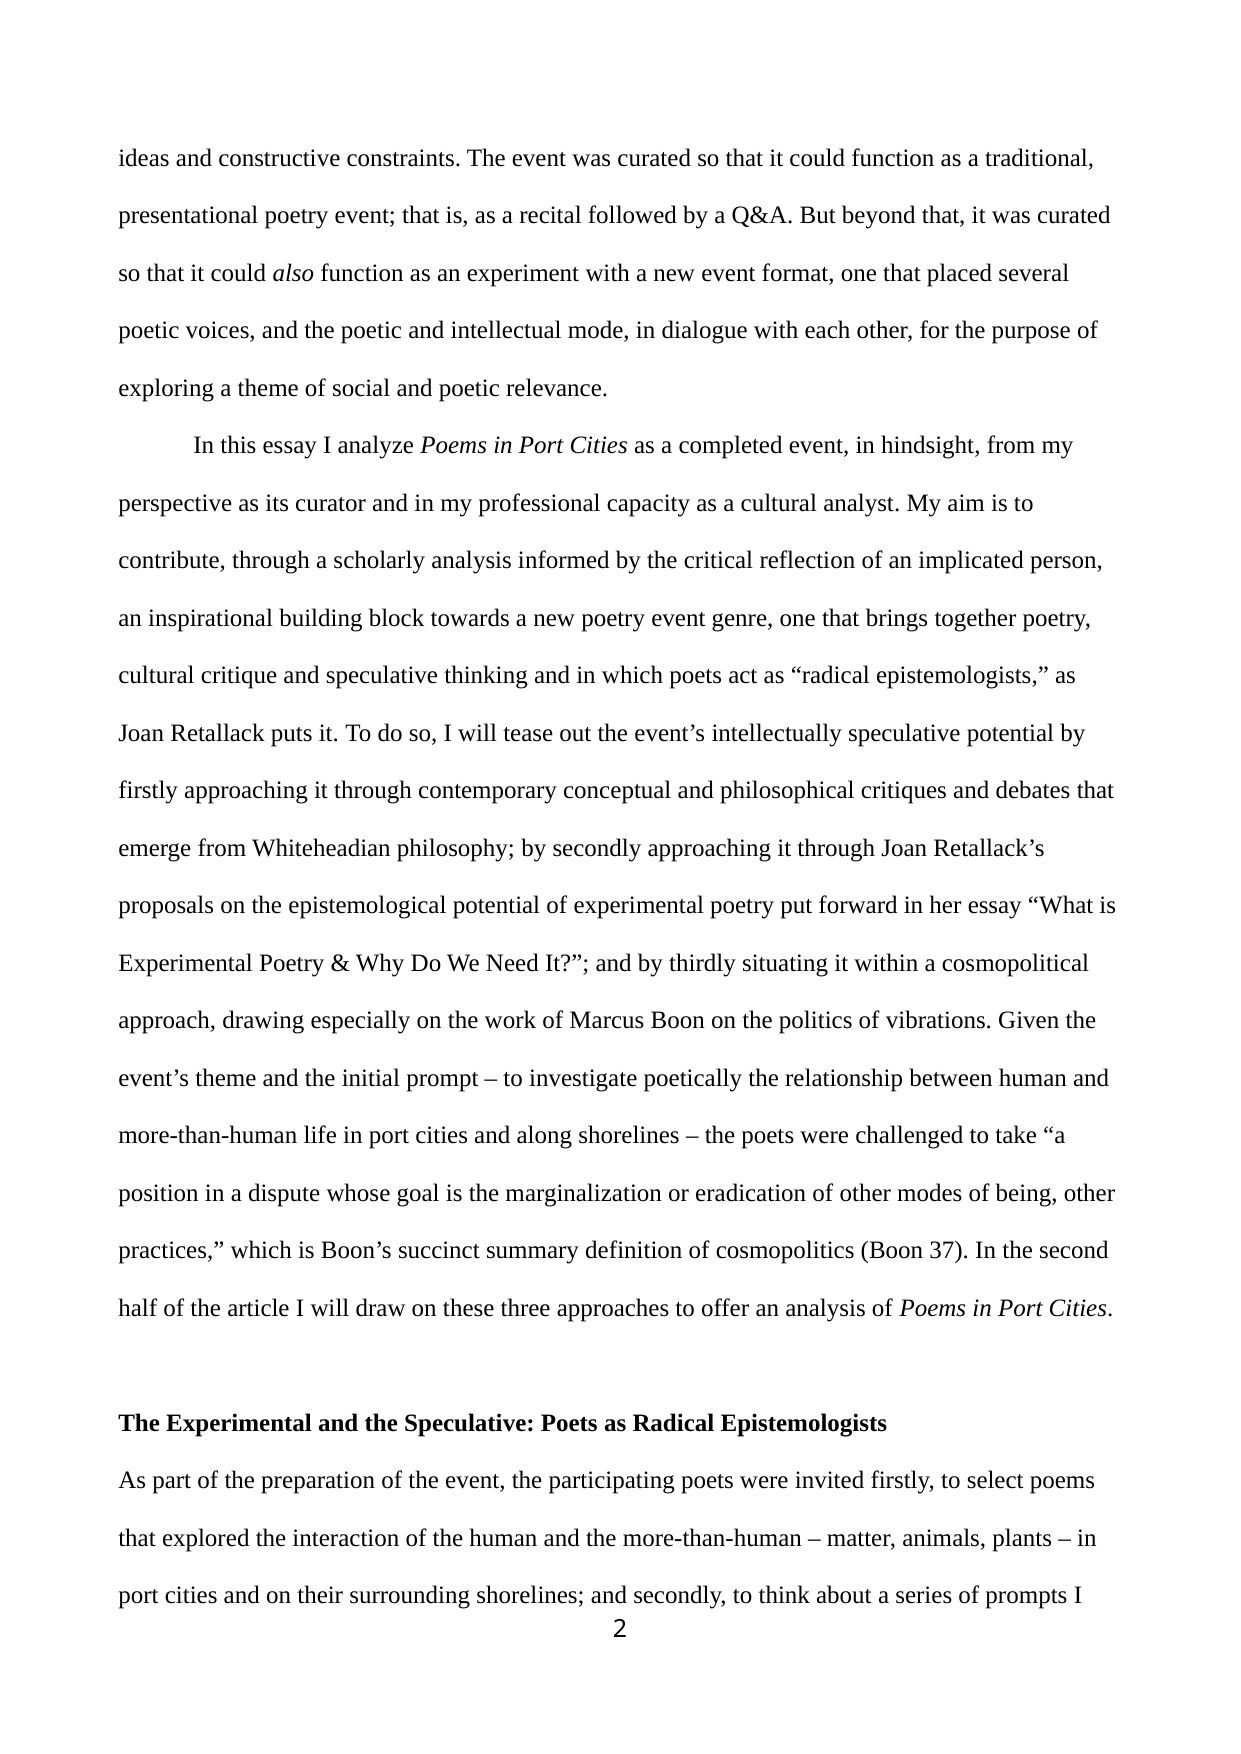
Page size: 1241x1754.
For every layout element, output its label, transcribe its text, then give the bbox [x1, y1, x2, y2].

text The Experimental and the Speculative: Poets as Radical Epistemologists [118, 1408, 1122, 1437]
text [118, 1466, 1122, 1609]
text In this essay I analyze Poems in Port Cities as a completed event, in hindsight, from my perspective as its curator and in my professional capacity as a cultural analyst. My aim is to contribute, through a scholarly analysis informed by the critical reflection of an implicated person, an inspirational building block towards a new poetry event genre, one that brings together poetry, cultural critique and speculative thinking and in which poets act as “radical epistemologists,” as Joan Retallack puts it. To do so, I will tease out the event’s intellectually speculative potential by firstly approaching it through contemporary conceptual and philosophical critiques and debates that emerge from Whiteheadian philosophy; by secondly approaching it through Joan Retallack’s proposals on the epistemological potential of experimental poetry put forward in her essay “What is Experimental Poetry & Why Do We Need It?”; and by thirdly situating it within a cosmopolitical approach, drawing especially on the work of Marcus Boon on the politics of vibrations. Given the event’s theme and the initial prompt – to investigate poetically the relationship between human and more-than-human life in port cities and along shorelines – the poets were challenged to take “a position in a dispute whose goal is the marginalization or eradication of other modes of being, other practices,” which is Boon’s succinct summary definition of cosmopolitics (Boon 37). In the second half of the article I will draw on these three approaches to offer an analysis of Poems in Port Cities. [118, 431, 1122, 1322]
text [118, 143, 1122, 402]
